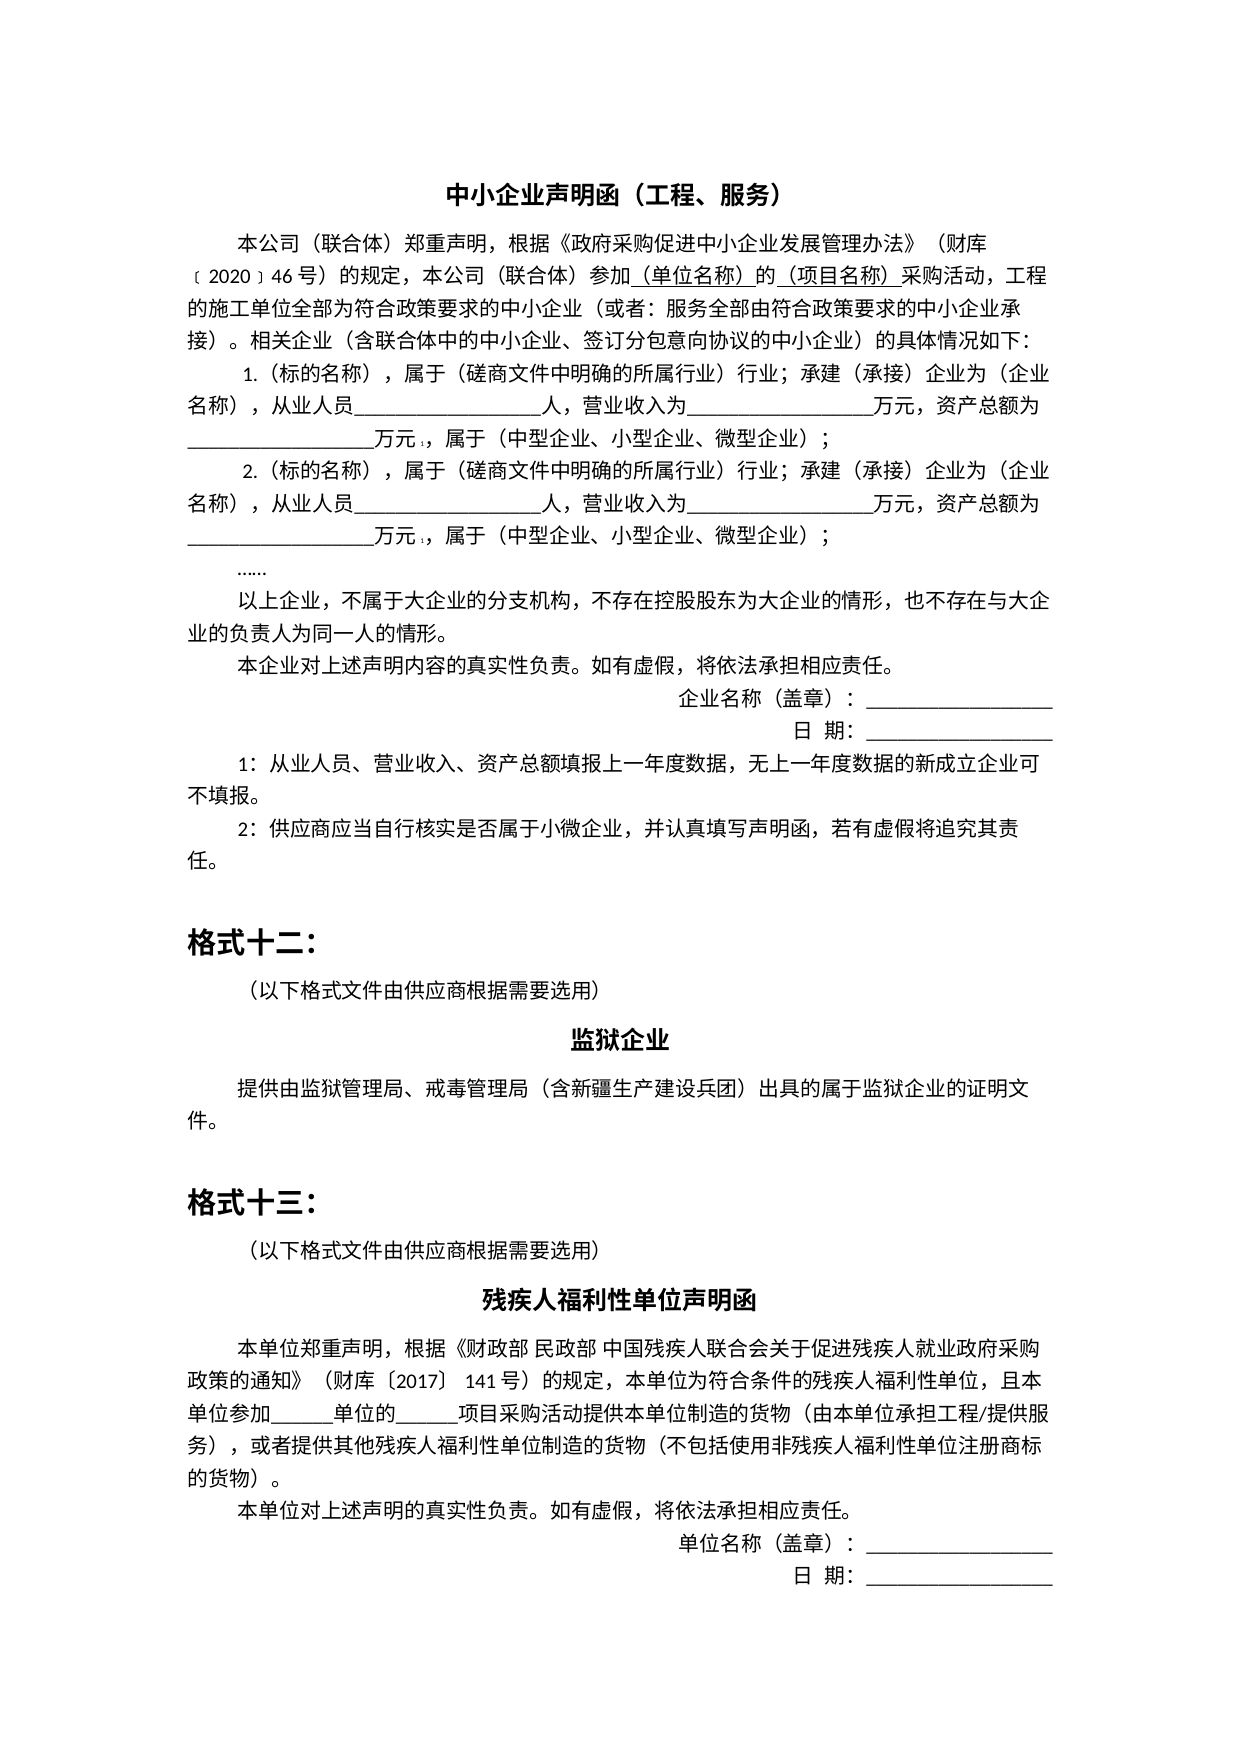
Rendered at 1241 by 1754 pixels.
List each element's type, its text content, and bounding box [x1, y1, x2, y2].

text 提供由监狱管理局、戒毒管理局（含新疆生产建设兵团）出具的属于监狱企业的证明文件。 [187, 1072, 1053, 1137]
text 日 期：__________________ [187, 1559, 1053, 1592]
text 1.（标的名称），属于（磋商文件中明确的所属行业）行业；承建（承接）企业为（企业名称），从业人员__________________人，营业收入为__________________万元，资产总额为__________________万元1，属于（中型企业、小型企业、微型企业）； [187, 357, 1053, 454]
text 以上企业，不属于大企业的分支机构，不存在控股股东为大企业的情形，也不存在与大企业的负责人为同一人的情形。 [187, 584, 1053, 649]
text 残疾人福利性单位声明函 [187, 1267, 1053, 1332]
text 格式十二： [187, 909, 1053, 974]
text 中小企业声明函（工程、服务） [187, 162, 1053, 227]
text 2.（标的名称），属于（磋商文件中明确的所属行业）行业；承建（承接）企业为（企业名称），从业人员__________________人，营业收入为__________________万元，资产总额为__________________万元1，属于（中型企业、小型企业、微型企业）； [187, 454, 1053, 552]
text 1：从业人员、营业收入、资产总额填报上一年度数据，无上一年度数据的新成立企业可不填报。 [187, 747, 1053, 812]
text 监狱企业 [187, 1007, 1053, 1072]
text …… [187, 552, 1053, 584]
text 本单位郑重声明，根据《财政部 民政部 中国残疾人联合会关于促进残疾人就业政府采购政策的通知》（财库〔2017〕 141号）的规定，本单位为符合条件的残疾人福利性单位，且本单位参加______单位的______项目采购活动提供本单位制造的货物（由本单位承担工程/提供服务），或者提供其他残疾人福利性单位制造的货物（不包括使用非残疾人福利性单位注册商标的货物）。 [187, 1332, 1053, 1494]
text 日 期：__________________ [187, 714, 1053, 747]
text 2：供应商应当自行核实是否属于小微企业，并认真填写声明函，若有虚假将追究其责任。 [187, 812, 1053, 877]
text 本企业对上述声明内容的真实性负责。如有虚假，将依法承担相应责任。 [187, 649, 1053, 682]
text 本公司（联合体）郑重声明，根据《政府采购促进中小企业发展管理办法》（财库﹝2020﹞46 号）的规定，本公司（联合体）参加（单位名称）的（项目名称）采购活动，工程的施工单位全部为符合政策要求的中小企业（或者：服务全部由符合政策要求的中小企业承接）。相关企业（含联合体中的中小企业、签订分包意向协议的中小企业）的具体情况如下： [187, 227, 1053, 357]
text （以下格式文件由供应商根据需要选用） [187, 1234, 1053, 1267]
text 本单位对上述声明的真实性负责。如有虚假，将依法承担相应责任。 [187, 1494, 1053, 1527]
text （以下格式文件由供应商根据需要选用） [187, 974, 1053, 1007]
text 格式十三： [187, 1169, 1053, 1234]
text 单位名称（盖章）：__________________ [187, 1527, 1053, 1559]
text 企业名称（盖章）：__________________ [187, 682, 1053, 714]
